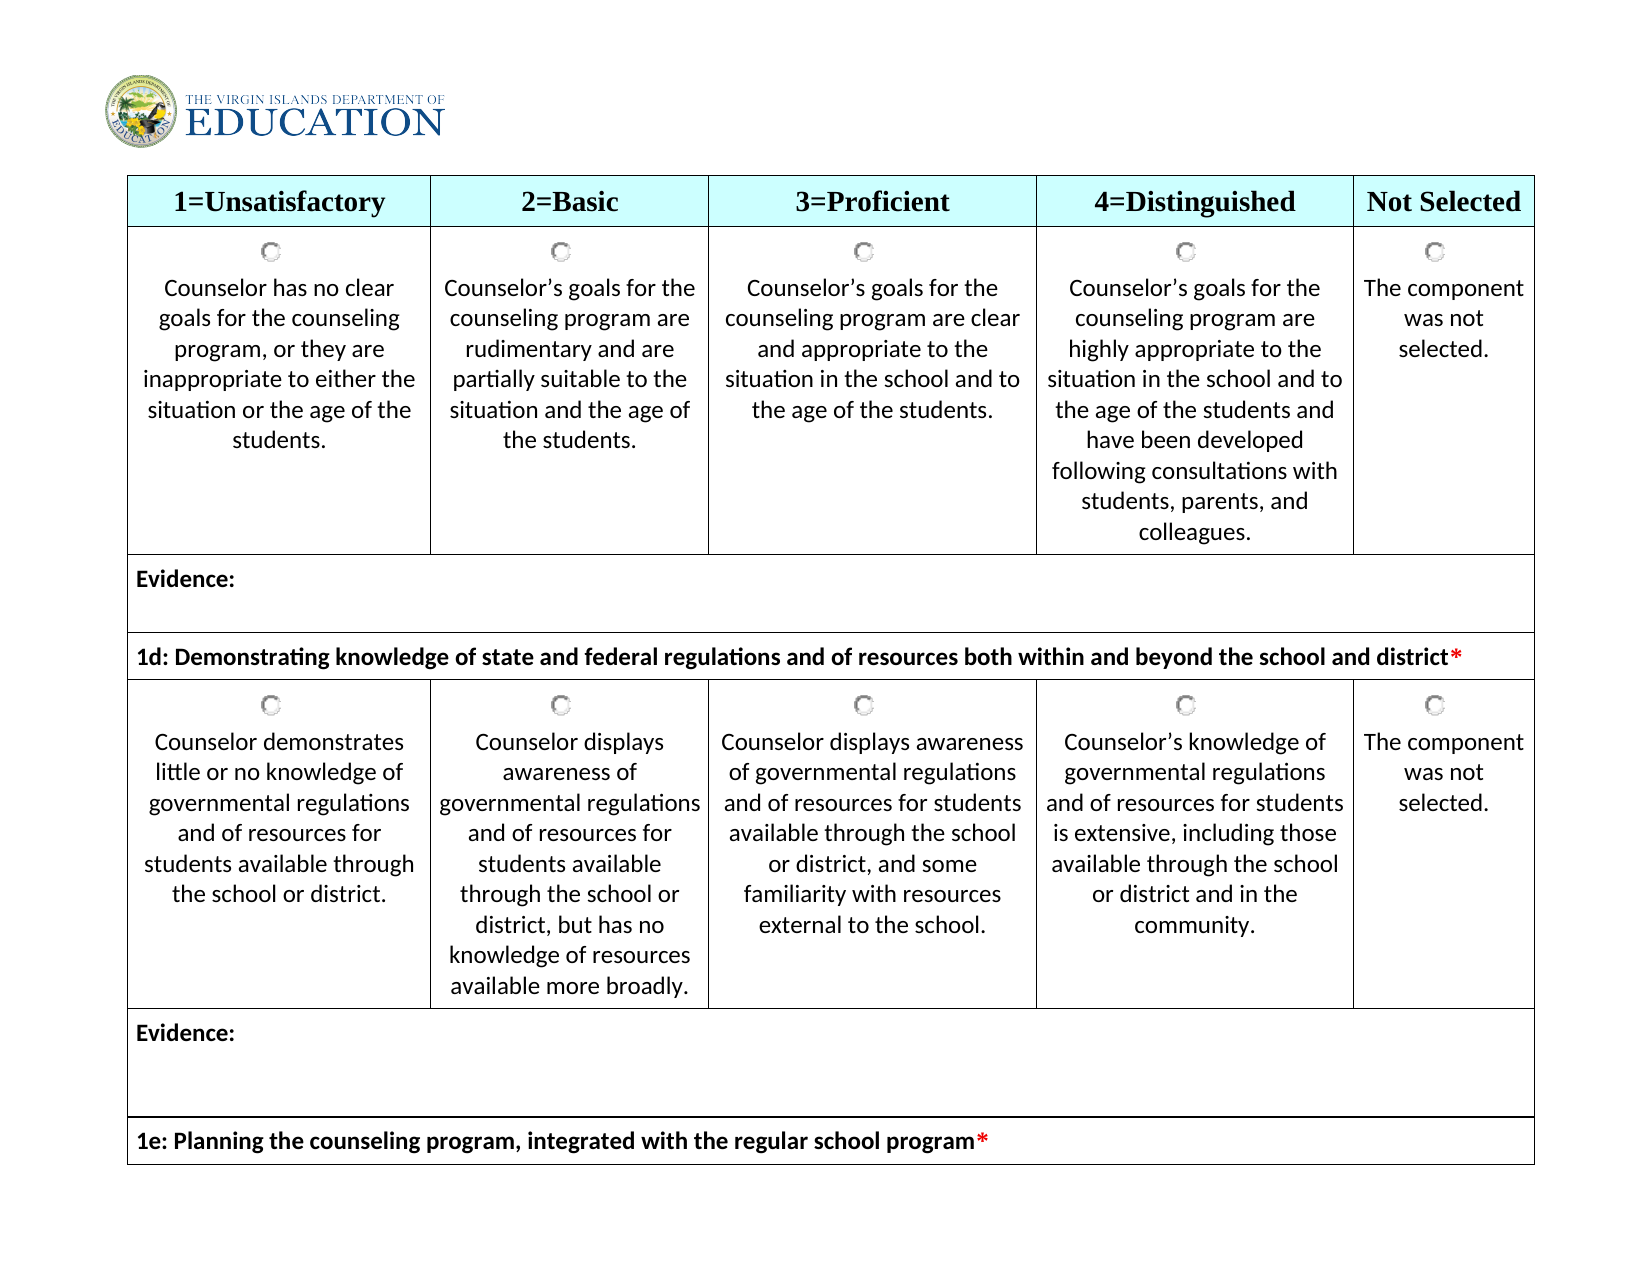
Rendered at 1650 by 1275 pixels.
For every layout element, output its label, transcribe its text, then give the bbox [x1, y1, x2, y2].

table_cell Counselor’s knowledge of governmental regulations and of resources for students is extensive, including those available through the school or district and in the community. [1037, 680, 1353, 1008]
table_header 4=Distinguished [1037, 176, 1353, 226]
table_header 2=Basic [431, 176, 708, 226]
table_cell Counselor displays awareness of governmental regulations and of resources for students available through the school or district, but has no knowledge of resources available more broadly. [431, 680, 708, 1008]
table_cell Counselor’s goals for the counseling program are clear and appropriate to the situation in the school and to the age of the students. [709, 227, 1036, 554]
table_cell Counselor has no clear goals for the counseling program, or they are inappropriate to either the situation or the age of the students. [128, 227, 430, 554]
table_cell The component was not selected. [1354, 680, 1534, 1008]
table_cell Evidence: [128, 1009, 1534, 1116]
table_cell 1d: Demonstrating knowledge of state and federal regulations and of resources both within and beyond the school and district* [128, 633, 1534, 679]
table_header Not Selected [1354, 176, 1534, 226]
table_cell Counselor’s goals for the counseling program are highly appropriate to the situation in the school and to the age of the students and have been developed following consultations with students, parents, and colleagues. [1037, 227, 1353, 554]
table_cell Evidence: [128, 555, 1534, 632]
table_cell Counselor demonstrates little or no knowledge of governmental regulations and of resources for students available through the school or district. [128, 680, 430, 1008]
table_header 3=Proficient [709, 176, 1036, 226]
table_header 1=Unsatisfactory [128, 176, 430, 226]
table_cell 1e: Planning the counseling program, integrated with the regular school program* [128, 1118, 1534, 1163]
table_cell Counselor displays awareness of governmental regulations and of resources for students available through the school or district, and some familiarity with resources external to the school. [709, 680, 1036, 1008]
picture [105, 75, 449, 148]
table_cell Counselor’s goals for the counseling program are rudimentary and are partially suitable to the situation and the age of the students. [431, 227, 708, 554]
table_cell The component was not selected. [1354, 227, 1534, 554]
